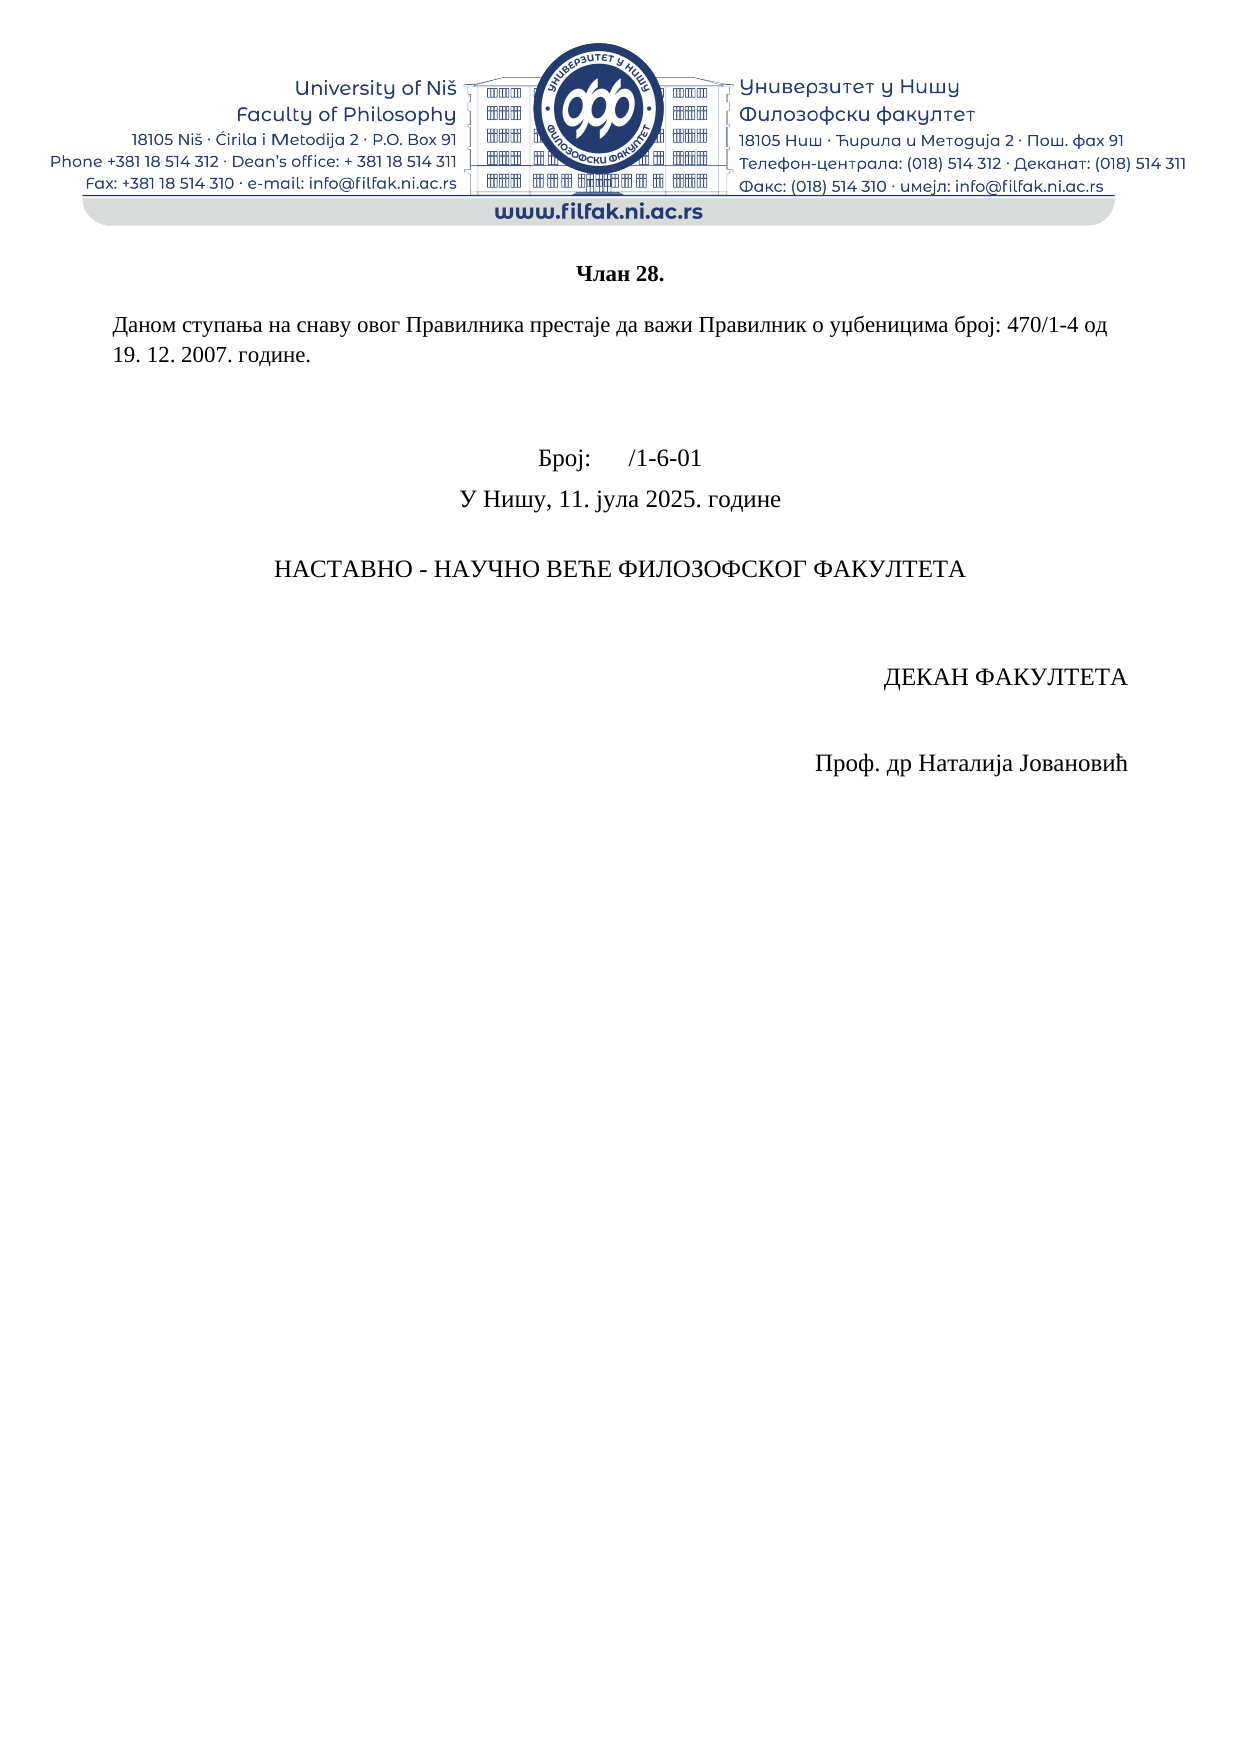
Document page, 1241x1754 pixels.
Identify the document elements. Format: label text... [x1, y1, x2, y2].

text Члан 28. [112, 260, 1128, 286]
text ДЕКАН ФАКУЛТЕТА [112, 662, 1128, 691]
text Проф. др Наталија Јовановић [112, 748, 1128, 777]
text У Нишу, 11. јула 2025. године [112, 484, 1128, 513]
text Број: /1-6-01 [112, 443, 1128, 472]
text НАСТАВНО - НАУЧНО ВЕЋЕ ФИЛОЗОФСКОГ ФАКУЛТЕТА [112, 554, 1128, 583]
text Даном ступања на снаву овог Правилника престаје да важи Правилник о уџбеницима број: 470/1-4 од 19. 12. 2007. године. [112, 311, 1128, 367]
picture [29, 41, 1211, 227]
